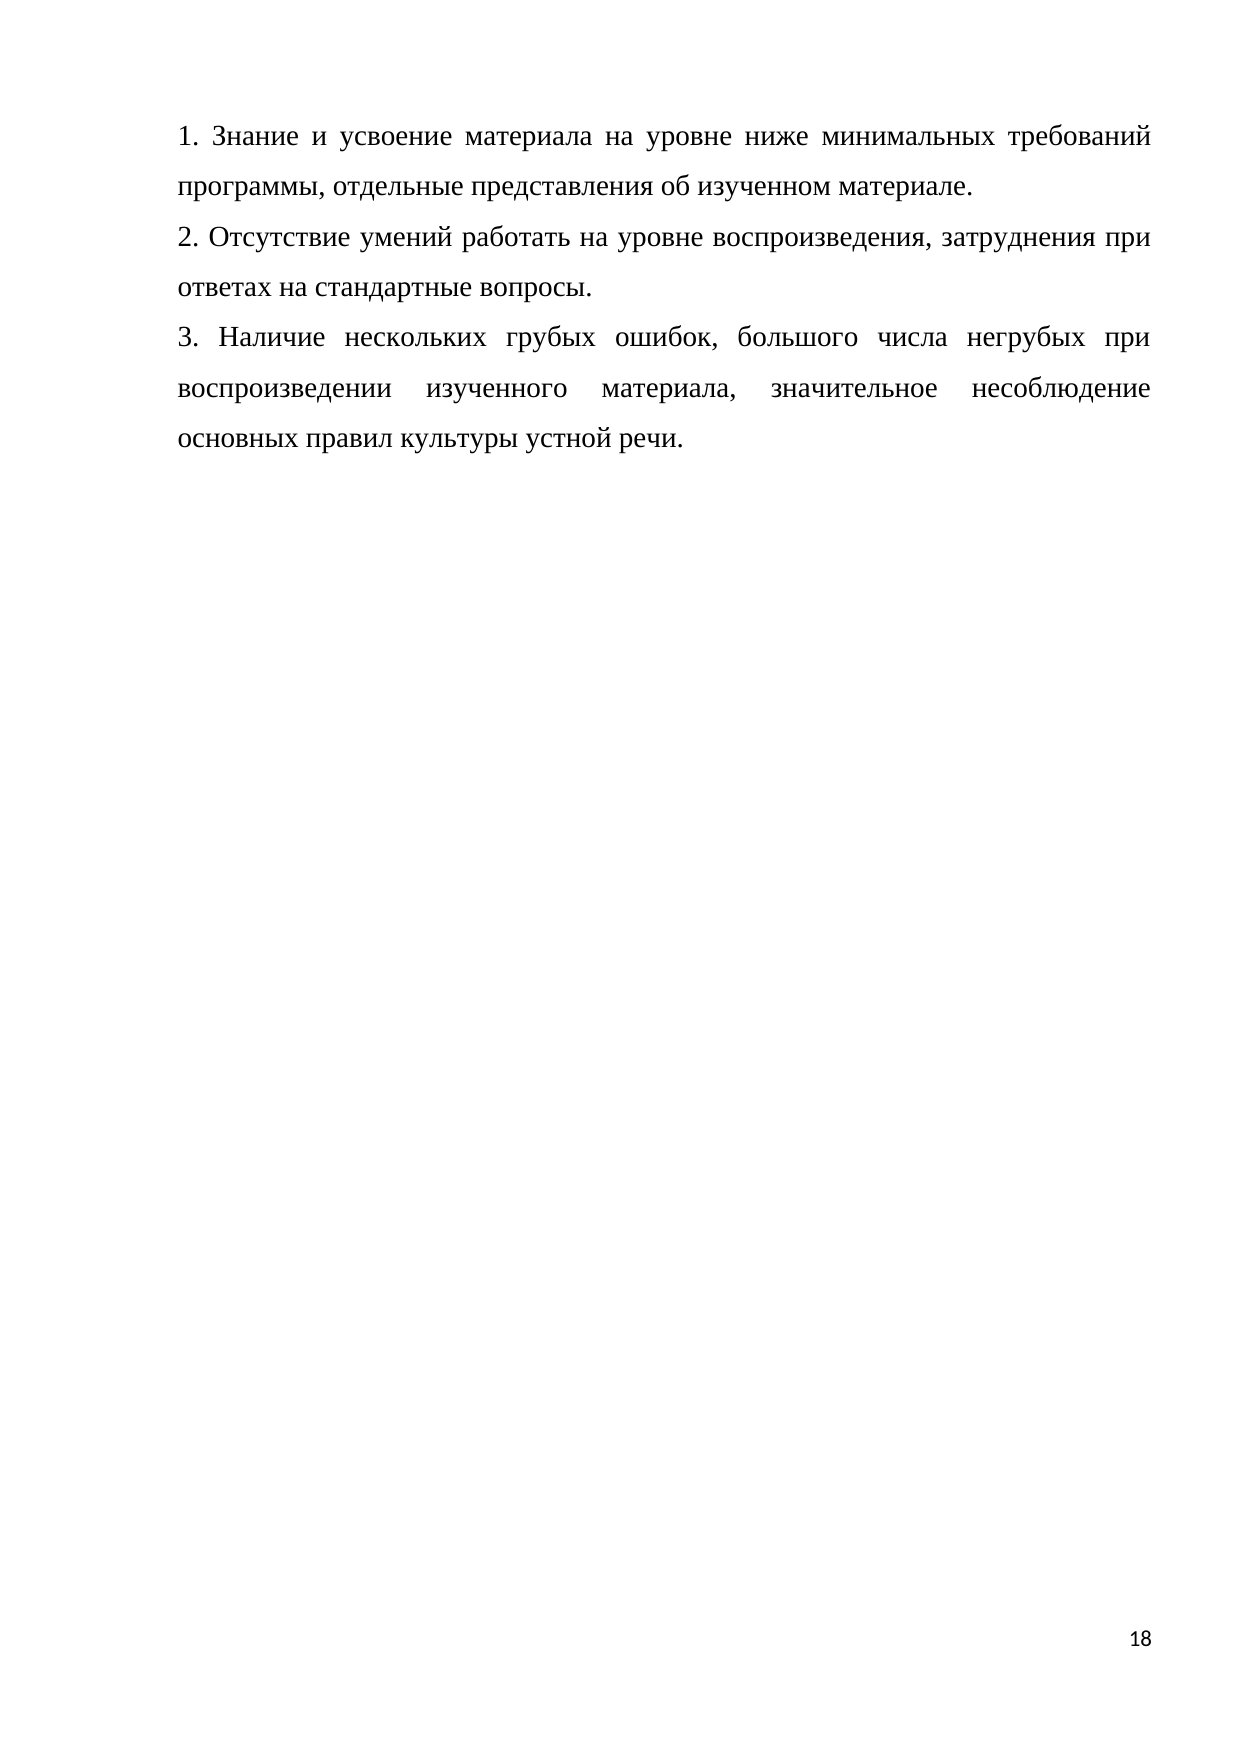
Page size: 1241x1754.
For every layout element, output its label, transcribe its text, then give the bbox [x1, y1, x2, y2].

text 3. Наличие нескольких грубых ошибок, большого числа негрубых при воспроизведении изученного материала, значительное несоблюдение основных правил культуры устной речи. [177, 319, 1152, 453]
text 2. Отсутствие умений работать на уровне воспроизведения, затруднения при ответах на стандартные вопросы. [177, 219, 1152, 303]
text 1. Знание и усвоение материала на уровне ниже минимальных требований программы, отдельные представления об изученном материале. [177, 118, 1152, 202]
